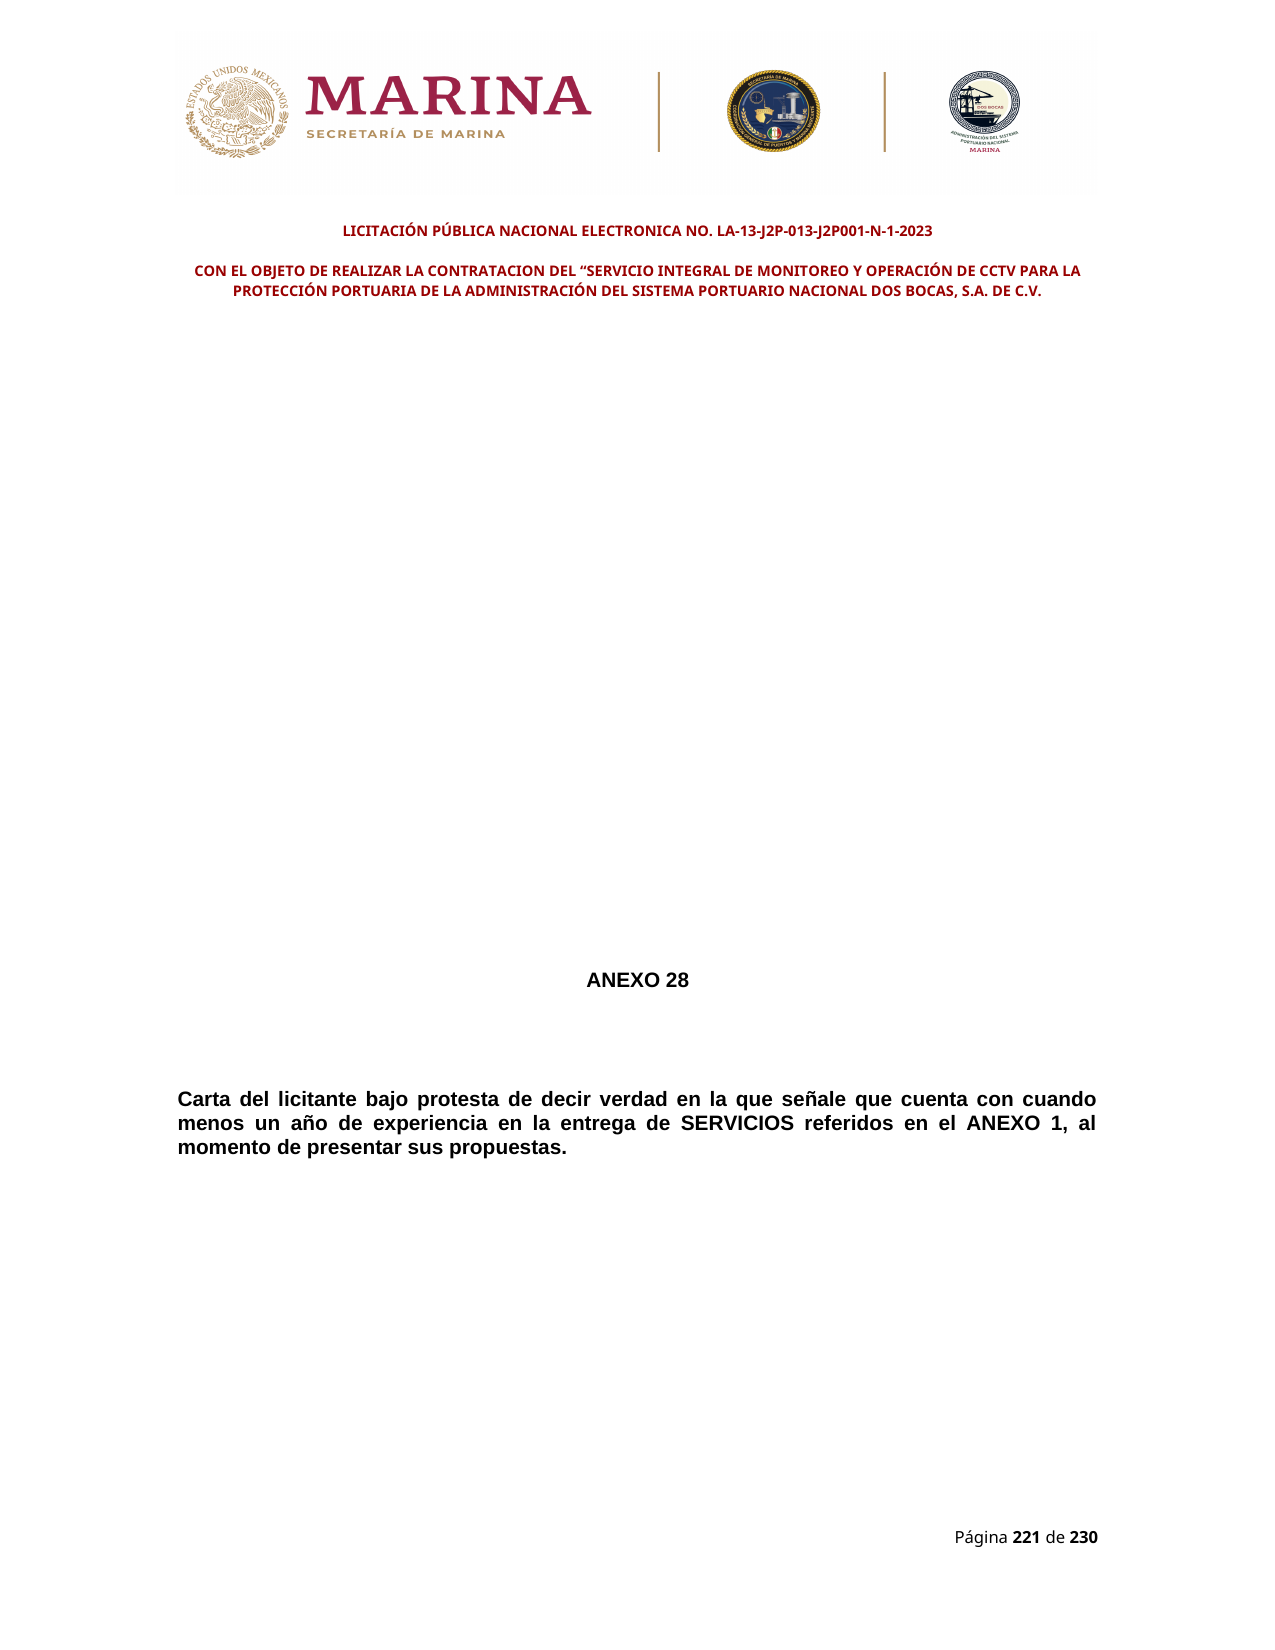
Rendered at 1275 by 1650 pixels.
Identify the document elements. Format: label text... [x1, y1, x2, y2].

text Carta del licitante bajo protesta de decir verdad en la que señale que cuenta con cuando menos un año de experiencia en la entrega de SERVICIOS referidos en el ANEXO 1, al momento de presentar sus propuestas. [177, 1087, 1098, 1159]
text ANEXO 28 [177, 967, 1098, 991]
picture [175, 31, 1098, 195]
